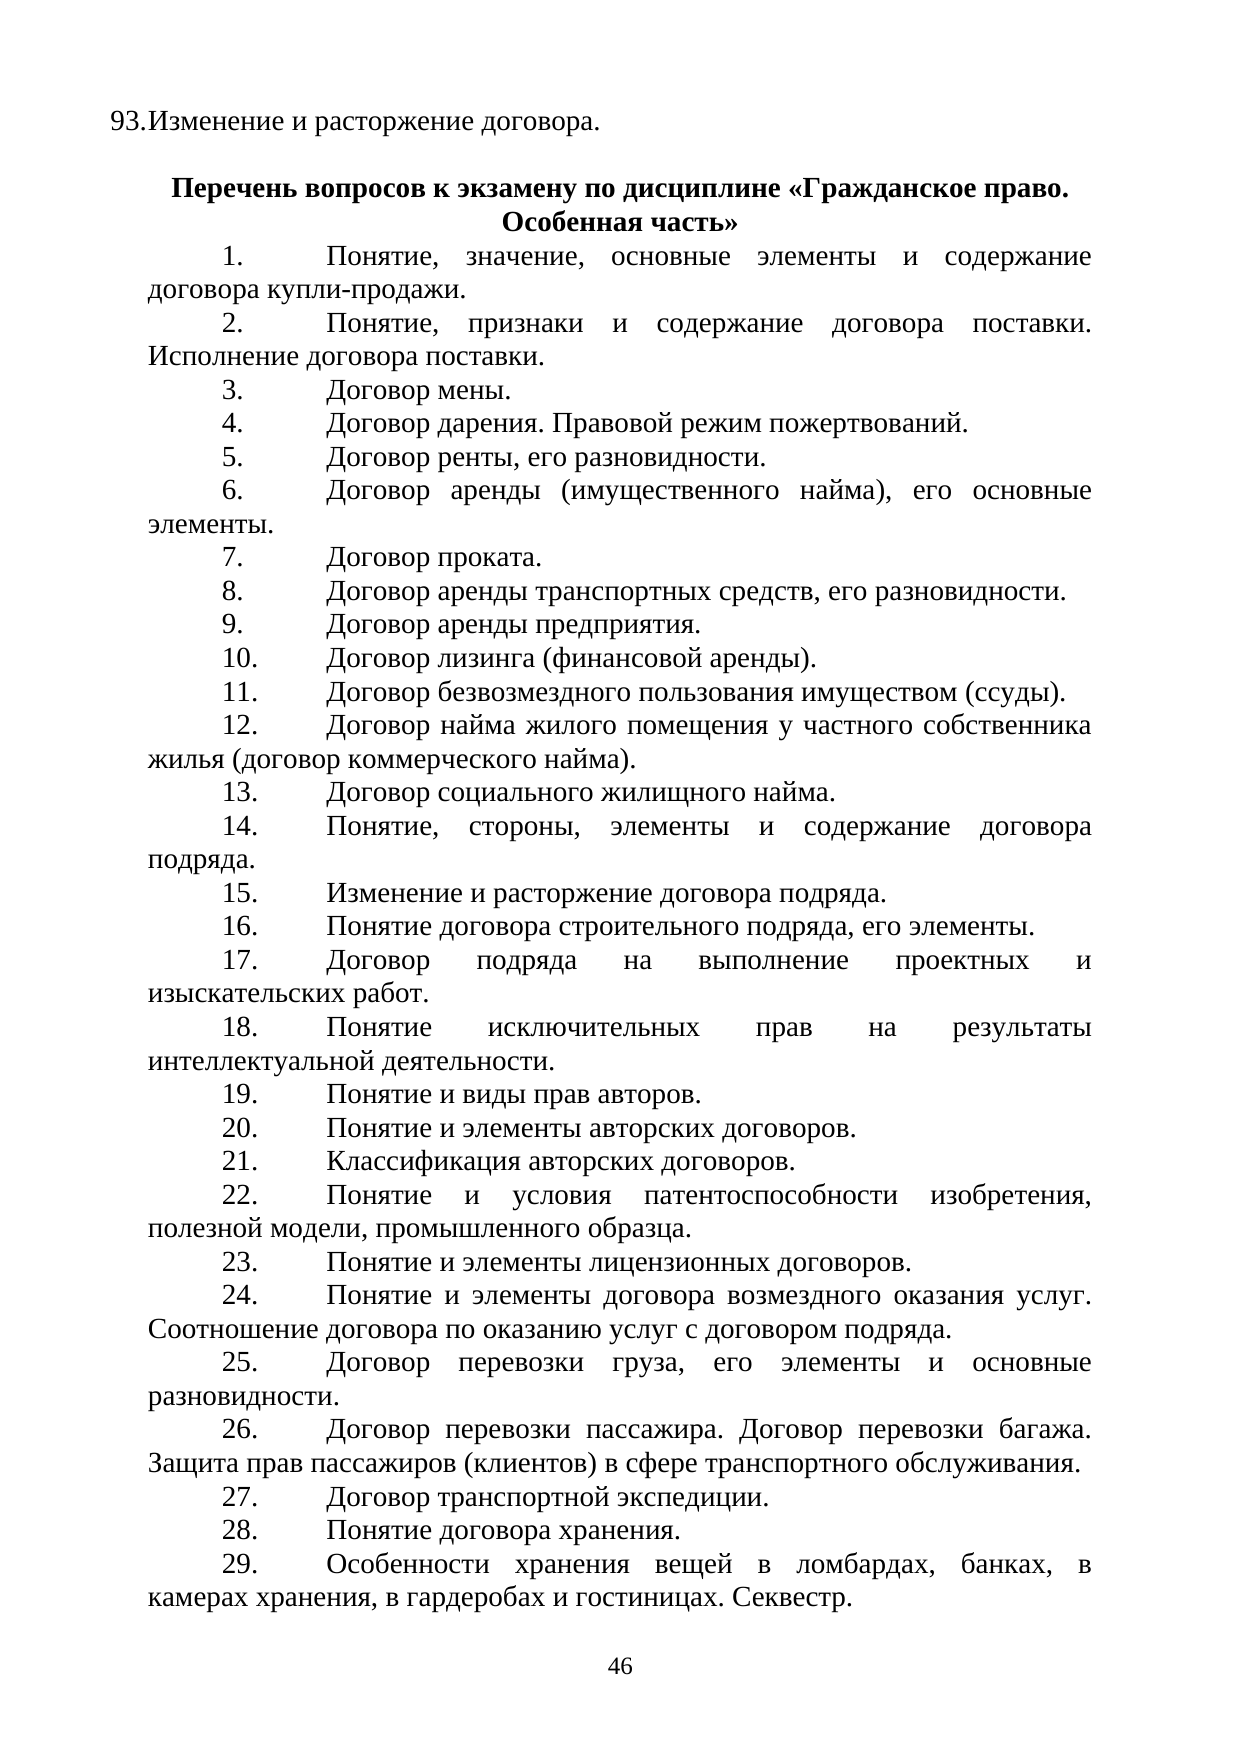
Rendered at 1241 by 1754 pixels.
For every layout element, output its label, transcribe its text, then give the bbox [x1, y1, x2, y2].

list Договор подряда на выполнение проектных и изыскательских работ. [148, 942, 1092, 1009]
list Понятие, признаки и содержание договора поставки. Исполнение договора поставки. [148, 305, 1092, 372]
list Договор дарения. Правовой режим пожертвований. [148, 405, 1092, 439]
list Понятие исключительных прав на результаты интеллектуальной деятельности. [148, 1009, 1092, 1076]
list Понятие и элементы авторских договоров. [148, 1110, 1092, 1143]
list Договор безвозмездного пользования имуществом (ссуды). [148, 674, 1092, 707]
list Понятие и элементы договора возмездного оказания услуг. Соотношение договора по оказанию услуг с договором подряда. [148, 1277, 1092, 1344]
text Перечень вопросов к экзамену по дисциплине «Гражданское право. Особенная часть» [148, 171, 1092, 238]
list Классификация авторских договоров. [148, 1143, 1092, 1177]
list Изменение и расторжение договора подряда. [148, 875, 1092, 908]
list Понятие и элементы лицензионных договоров. [148, 1244, 1092, 1277]
list Договор перевозки пассажира. Договор перевозки багажа. Защита прав пассажиров (клиентов) в сфере транспортного обслуживания. [148, 1412, 1092, 1479]
list Понятие договора хранения. [148, 1512, 1092, 1546]
list Договор транспортной экспедиции. [148, 1479, 1092, 1512]
list Договор аренды предприятия. [148, 607, 1092, 640]
list Понятие, значение, основные элементы и содержание договора купли-продажи. [148, 238, 1092, 305]
list Договор проката. [148, 539, 1092, 573]
list Договор мены. [148, 372, 1092, 405]
list Договор социального жилищного найма. [148, 774, 1092, 808]
list Понятие и условия патентоспособности изобретения, полезной модели, промышленного образца. [148, 1177, 1092, 1244]
list Договор найма жилого помещения у частного собственника жилья (договор коммерческого найма). [148, 707, 1092, 774]
list Договор лизинга (финансовой аренды). [148, 640, 1092, 674]
list Договор ренты, его разновидности. [148, 439, 1092, 472]
list Понятие, стороны, элементы и содержание договора подряда. [148, 808, 1092, 875]
list Понятие договора строительного подряда, его элементы. [148, 908, 1092, 942]
list Договор аренды транспортных средств, его разновидности. [148, 573, 1092, 607]
list Договор аренды (имущественного найма), его основные элементы. [148, 472, 1092, 539]
list Понятие и виды прав авторов. [148, 1076, 1092, 1110]
list Особенности хранения вещей в ломбардах, банках, в камерах хранения, в гардеробах и гостиницах. Секвестр. [148, 1546, 1092, 1613]
list Договор перевозки груза, его элементы и основные разновидности. [148, 1344, 1092, 1412]
list Изменение и расторжение договора. [110, 103, 1092, 137]
